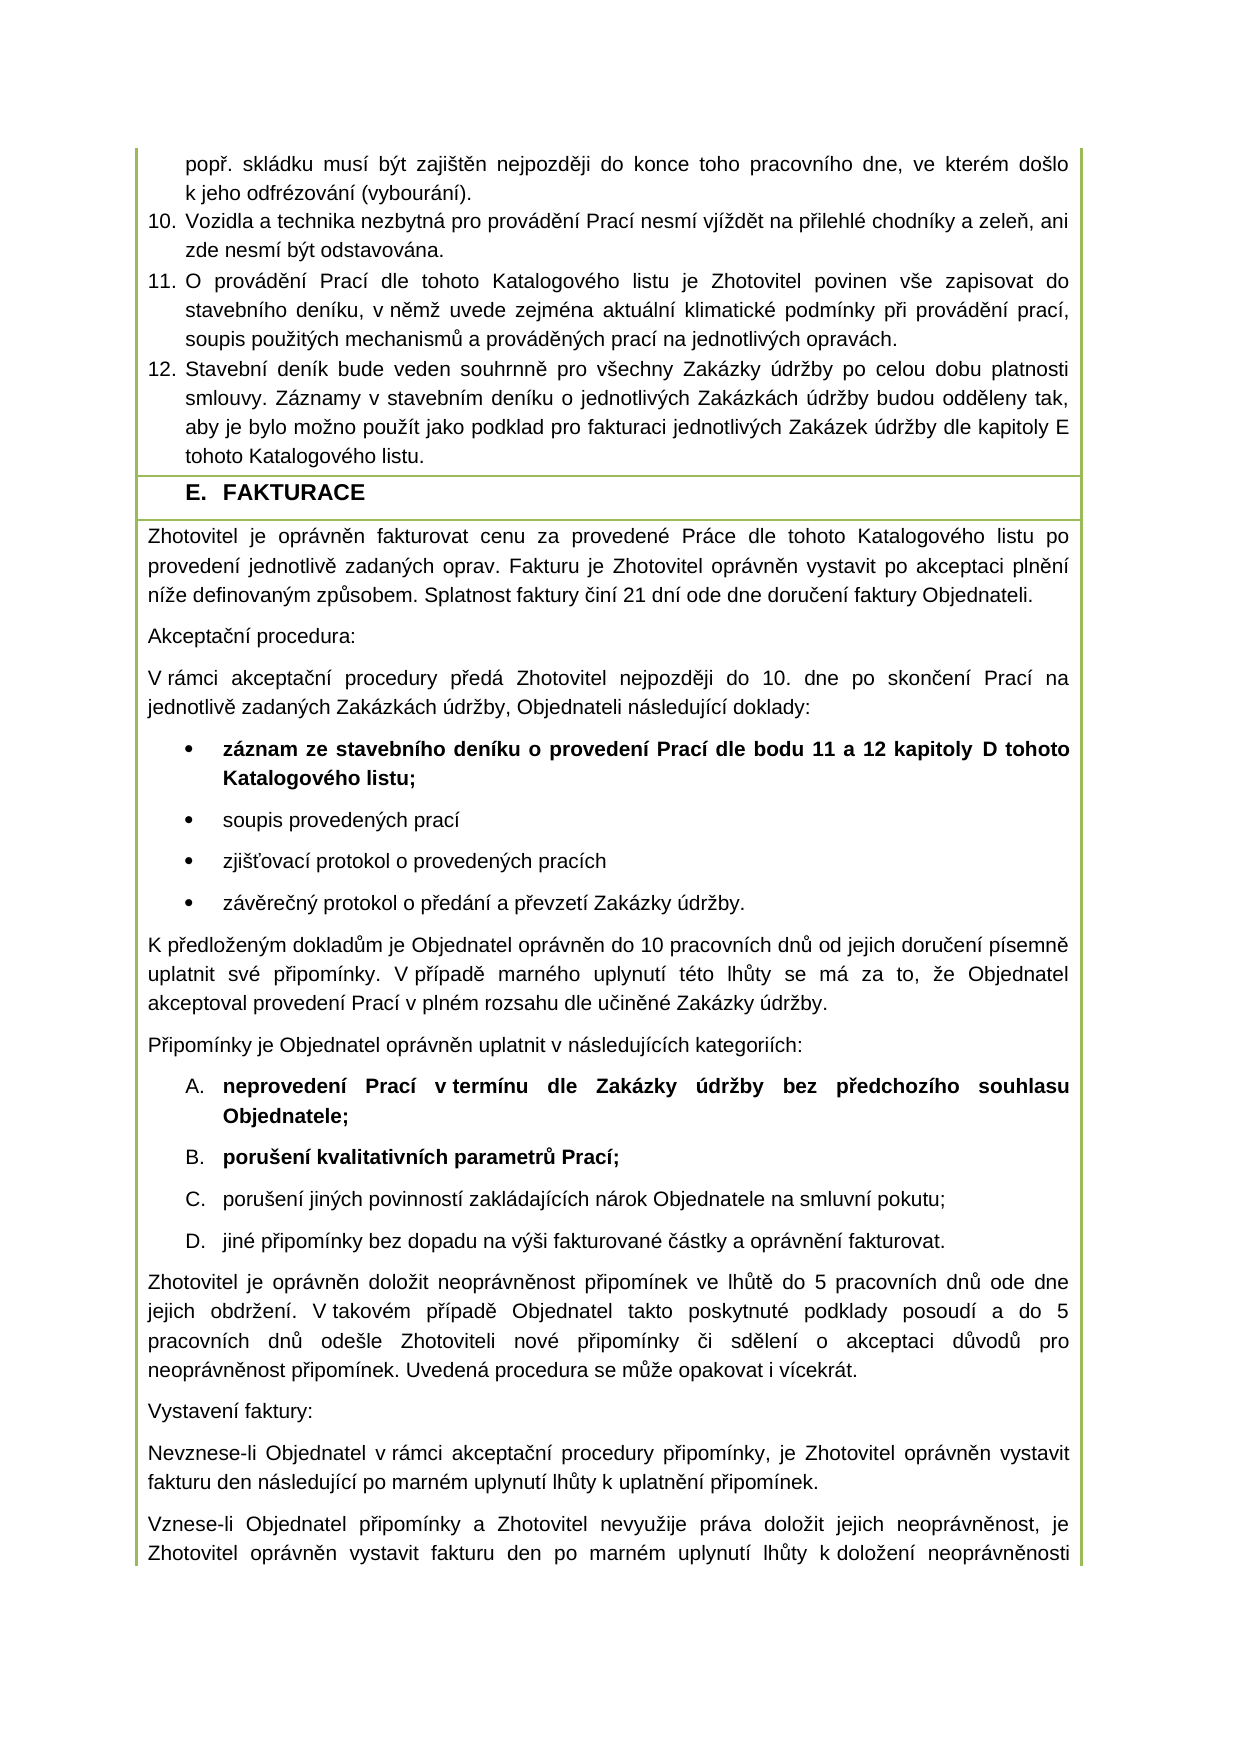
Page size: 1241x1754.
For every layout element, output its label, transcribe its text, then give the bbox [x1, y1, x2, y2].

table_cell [138, 148, 1080, 475]
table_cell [138, 521, 1080, 1566]
table_cell Fakturace [138, 477, 1080, 518]
